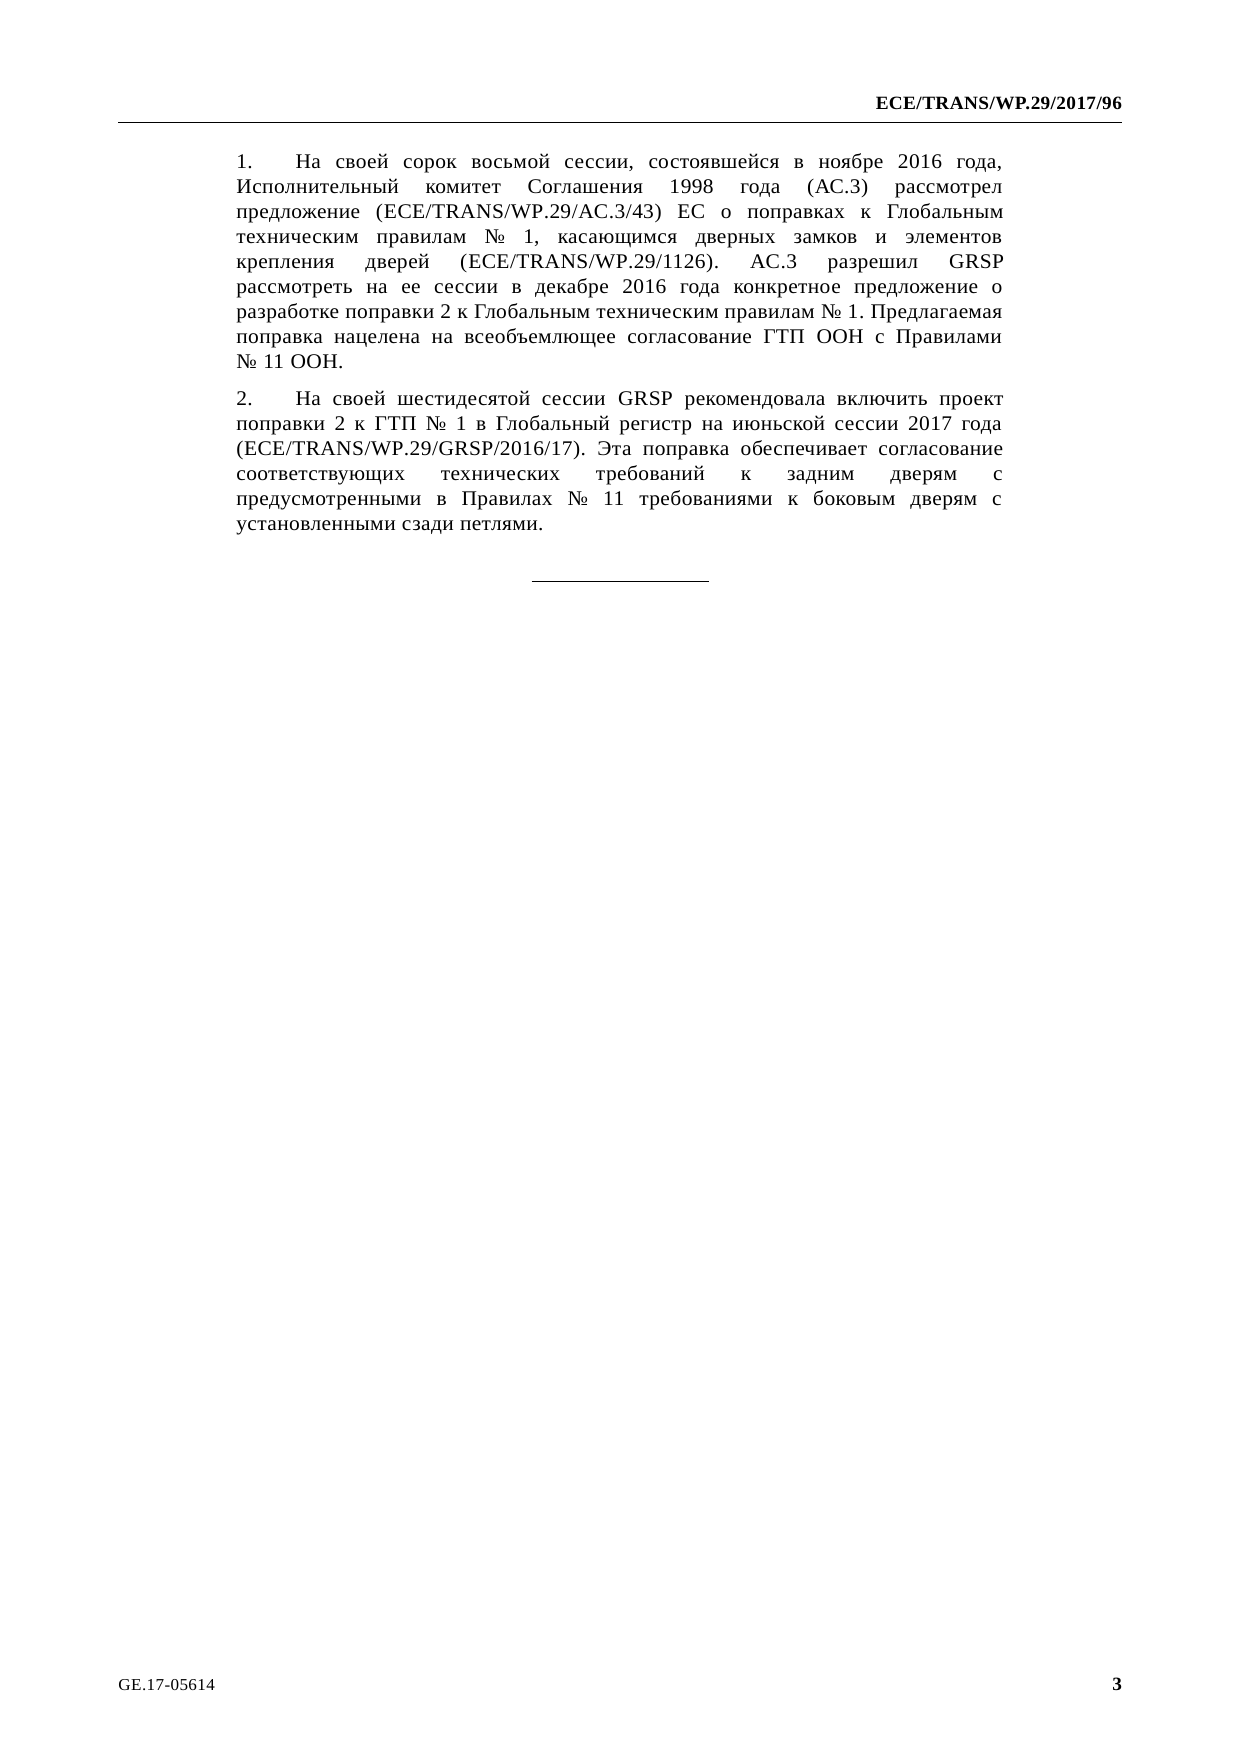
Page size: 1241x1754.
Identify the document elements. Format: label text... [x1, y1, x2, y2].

text 1. На своей сорок восьмой сессии, состоявшейся в ноябре 2016 года, Исполнительный комитет Соглашения 1998 года (АС.3) рассмотрел предложение (ECE/TRANS/WP.29/AC.3/43) ЕС о поправках к Глобальным техническим правилам № 1, касающимся дверных замков и элементов крепления дверей (ECE/TRANS/WP.29/1126). AC.3 разрешил GRSP рассмотреть на ее сессии в декабре 2016 года конкретное предложение о разработке поправки 2 к Глобальным техническим правилам № 1. Предлагаемая поправка нацелена на всеобъемлющее согласование ГТП ООН с Правилами № 11 ООН. [236, 148, 1004, 373]
text 2. На своей шестидесятой сессии GRSP рекомендовала включить проект поправки 2 к ГТП № 1 в Глобальный регистр на июньской сессии 2017 года (ECE/TRANS/WP.29/GRSP/2016/17). Эта поправка обеспечивает согласование соответствующих технических требований к задним дверям с предусмотренными в Правилах № 11 требованиями к боковым дверям с установленными сзади петлями. [236, 385, 1004, 535]
